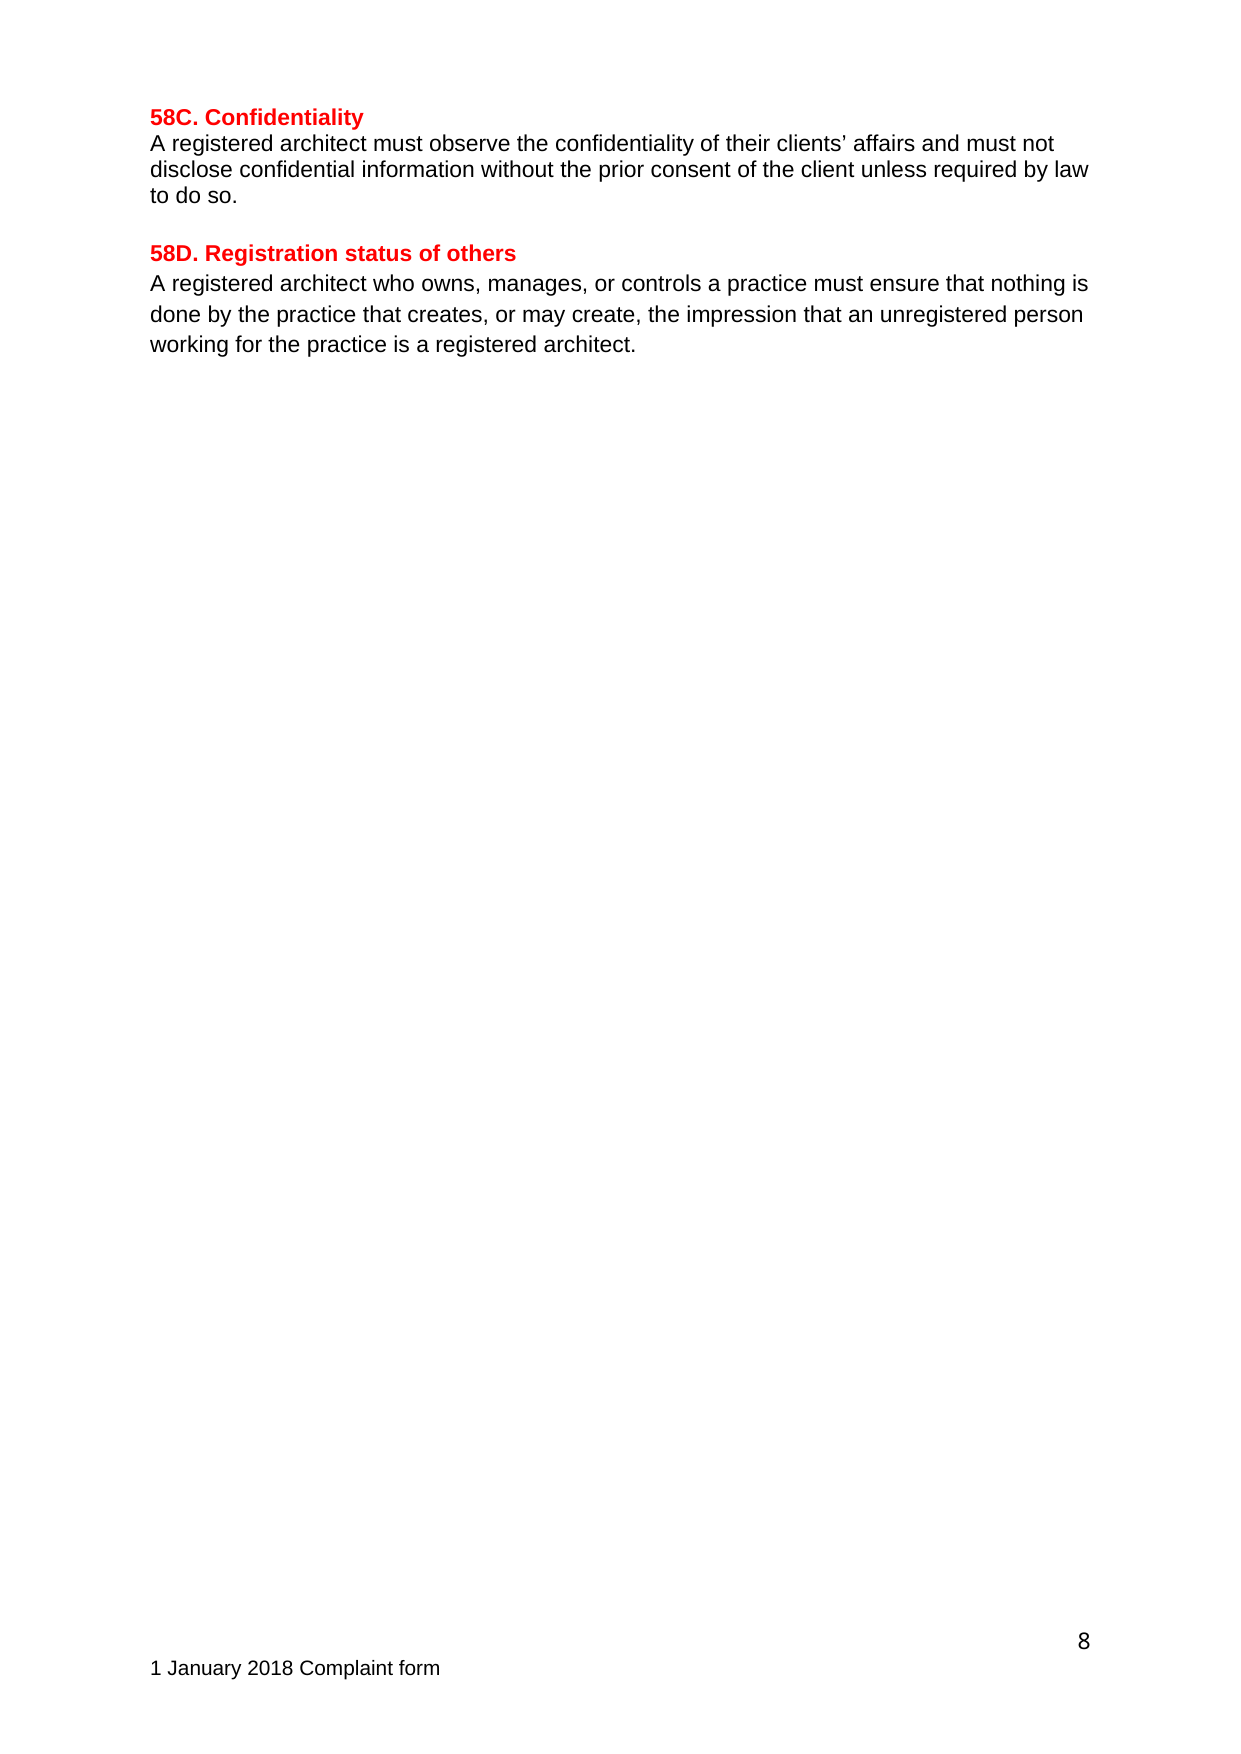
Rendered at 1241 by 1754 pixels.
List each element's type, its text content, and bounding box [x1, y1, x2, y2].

text 58C. Confidentiality A registered architect must observe the confidentiality of their clients’ affairs and must not disclose confidential information without the prior consent of the client unless required by law to do so. [150, 103, 1090, 240]
text 58D. Registration status of others A registered architect who owns, manages, or controls a practice must ensure that nothing is done by the practice that creates, or may create, the impression that an unregistered person working for the practice is a registered architect. [150, 240, 1090, 357]
